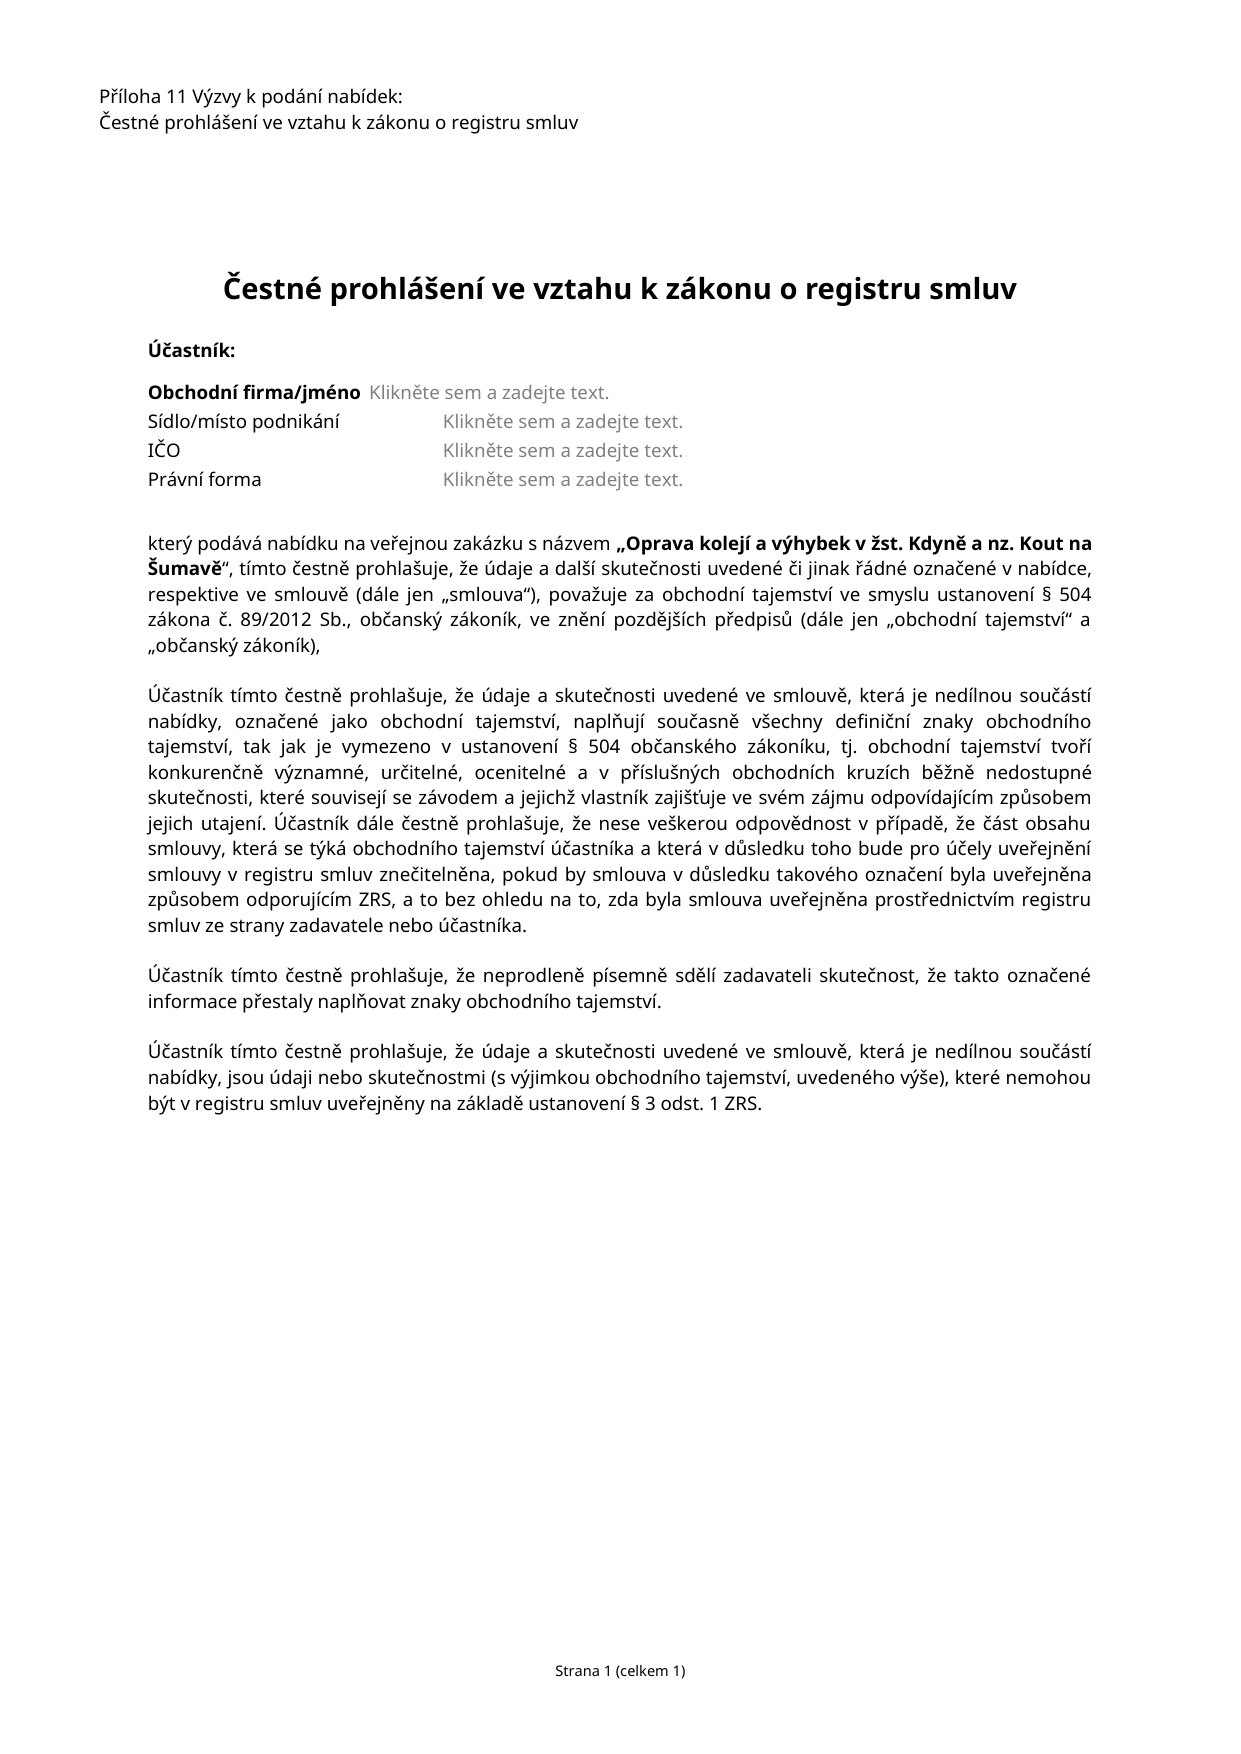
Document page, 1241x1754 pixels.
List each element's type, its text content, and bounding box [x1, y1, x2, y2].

text IČO [148, 434, 1093, 463]
text který podává nabídku na veřejnou zakázku s názvem „Oprava kolejí a výhybek v žst. Kdyně a nz. Kout na Šumavě“, tímto čestně prohlašuje, že údaje a další skutečnosti uvedené či jinak řádné označené v nabídce, respektive ve smlouvě (dále jen „smlouva“), považuje za obchodní tajemství ve smyslu ustanovení § 504 zákona č. 89/2012 Sb., občanský zákoník, ve znění pozdějších předpisů (dále jen „obchodní tajemství“ a „občanský zákoník), [148, 530, 1093, 658]
text Obchodní firma/jméno [148, 376, 1093, 405]
text Účastník tímto čestně prohlašuje, že neprodleně písemně sdělí zadavateli skutečnost, že takto označené informace přestaly naplňovat znaky obchodního tajemství. [148, 963, 1093, 1014]
text Účastník: [148, 333, 1093, 364]
text Sídlo/místo podnikání [148, 405, 1093, 434]
text Účastník tímto čestně prohlašuje, že údaje a skutečnosti uvedené ve smlouvě, která je nedílnou součástí nabídky, označené jako obchodní tajemství, naplňují současně všechny definiční znaky obchodního tajemství, tak jak je vymezeno v ustanovení § 504 občanského zákoníku, tj. obchodní tajemství tvoří konkurenčně významné, určitelné, ocenitelné a v příslušných obchodních kruzích běžně nedostupné skutečnosti, které souvisejí se závodem a jejichž vlastník zajišťuje ve svém zájmu odpovídajícím způsobem jejich utajení. Účastník dále čestně prohlašuje, že nese veškerou odpovědnost v případě, že část obsahu smlouvy, která se týká obchodního tajemství účastníka a která v důsledku toho bude pro účely uveřejnění smlouvy v registru smluv znečitelněna, pokud by smlouva v důsledku takového označení byla uveřejněna způsobem odporujícím ZRS, a to bez ohledu na to, zda byla smlouva uveřejněna prostřednictvím registru smluv ze strany zadavatele nebo účastníka. [148, 683, 1093, 938]
title Čestné prohlášení ve vztahu k zákonu o registru smluv [148, 268, 1093, 308]
text Právní forma [148, 463, 1093, 492]
text Účastník tímto čestně prohlašuje, že údaje a skutečnosti uvedené ve smlouvě, která je nedílnou součástí nabídky, jsou údaji nebo skutečnostmi (s výjimkou obchodního tajemství, uvedeného výše), které nemohou být v registru smluv uveřejněny na základě ustanovení § 3 odst. 1 ZRS. [148, 1039, 1093, 1115]
